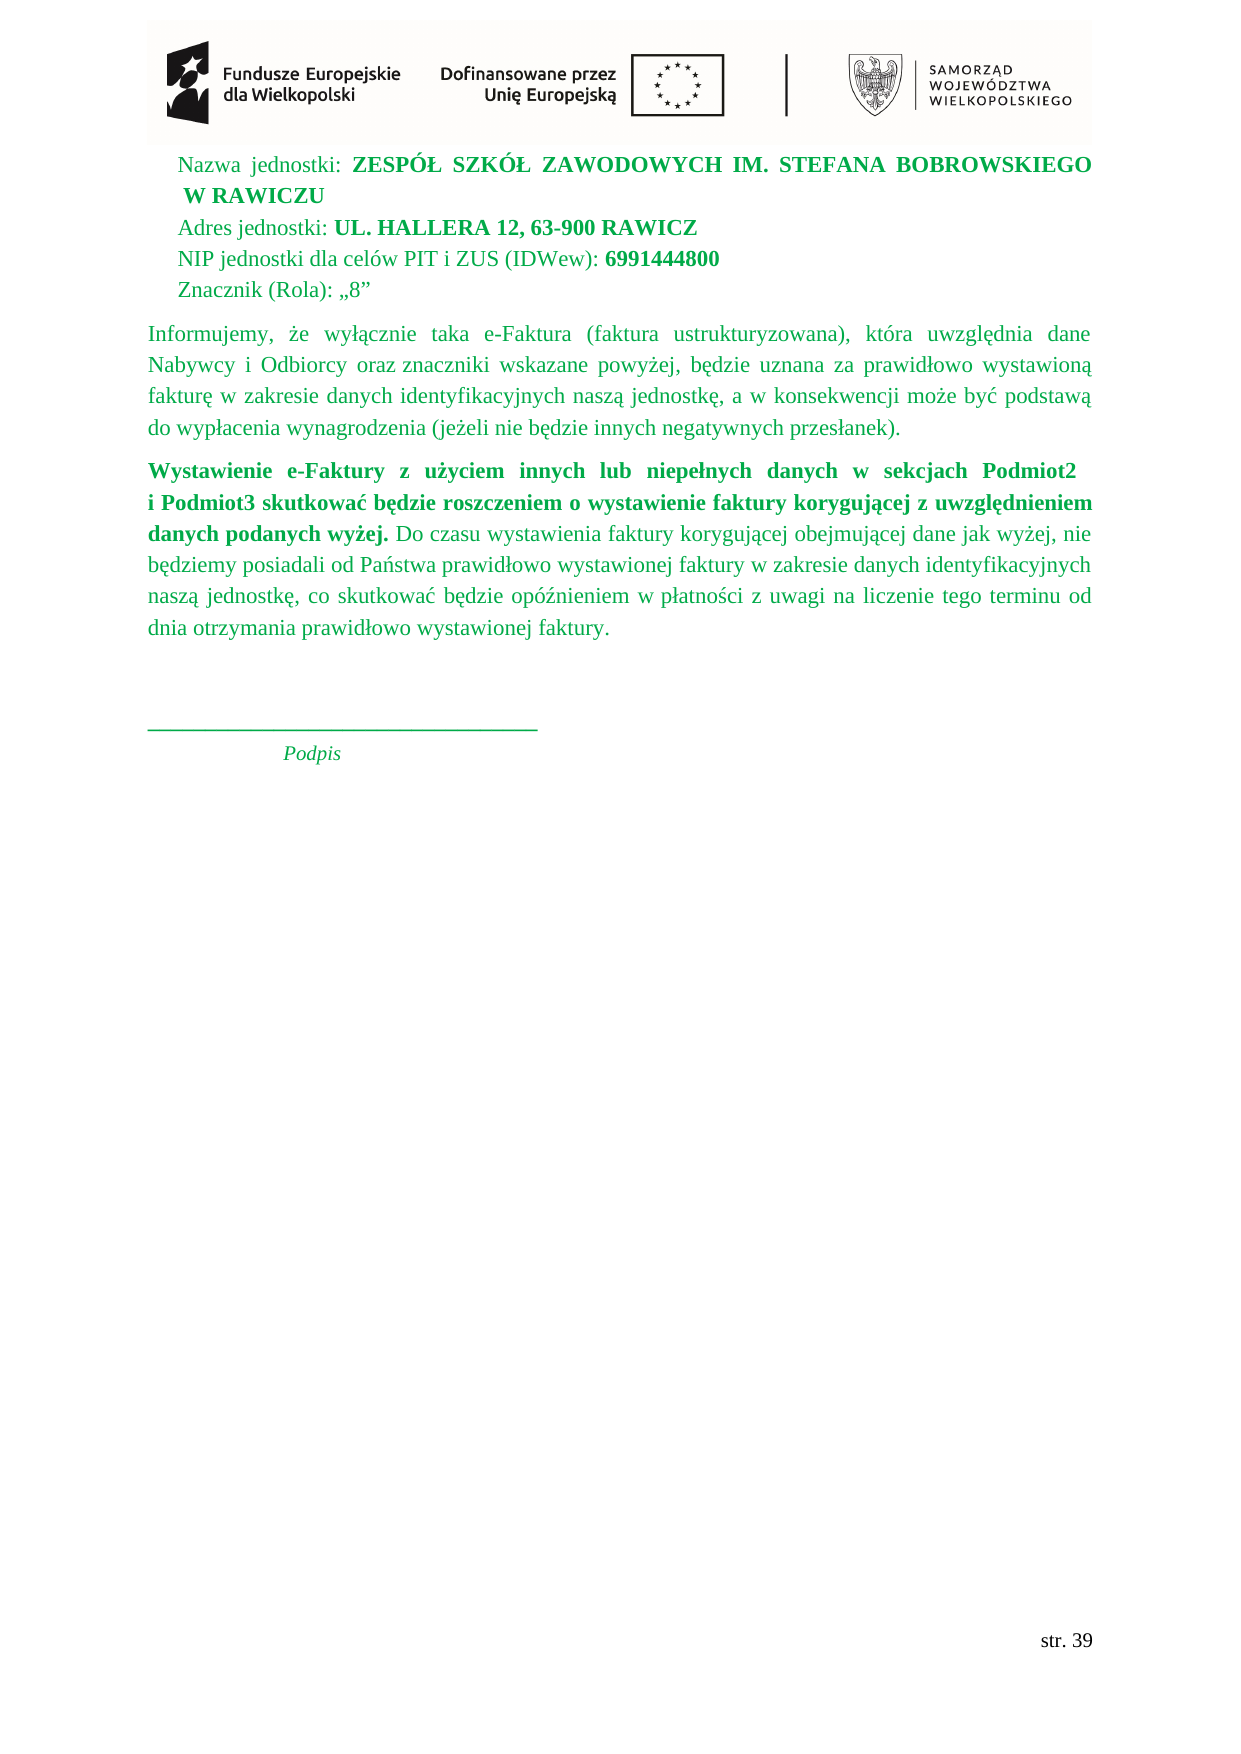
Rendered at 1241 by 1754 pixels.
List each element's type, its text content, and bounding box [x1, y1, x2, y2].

text Nazwa jednostki: ZESPÓŁ SZKÓŁ ZAWODOWYCH IM. STEFANA BOBROWSKIEGO W RAWICZU [177, 148, 1093, 210]
text Adres jednostki: UL. HALLERA 12, 63-900 RAWICZ [162, 210, 1093, 241]
picture [146, 20, 1092, 145]
text Wystawienie e-Faktury z użyciem innych lub niepełnych danych w sekcjach Podmiot2 i Podmiot3 skutkować będzie roszczeniem o wystawienie faktury korygującej z uwzględnieniem danych podanych wyżej. Do czasu wystawienia faktury korygującej obejmującej dane jak wyżej, nie będziemy posiadali od Państwa prawidłowo wystawionej faktury w zakresie danych identyfikacyjnych naszą jednostkę, co skutkować będzie opóźnieniem w płatności z uwagi na liczenie tego terminu od dnia otrzymania prawidłowo wystawionej faktury. [148, 454, 1093, 641]
text Informujemy, że wyłącznie taka e-Faktura (faktura ustrukturyzowana), która uwzględnia dane Nabywcy i Odbiorcy oraz znaczniki wskazane powyżej, będzie uznana za prawidłowo wystawioną fakturę w zakresie danych identyfikacyjnych naszą jednostkę, a w konsekwencji może być podstawą do wypłacenia wynagrodzenia (jeżeli nie będzie innych negatywnych przesłanek). [148, 316, 1093, 441]
text __________________________________ [148, 704, 1093, 735]
text Znacznik (Rola): „8” [162, 273, 1093, 304]
text NIP jednostki dla celów PIT i ZUS (IDWew): 6991444800 [162, 241, 1093, 273]
text Podpis [148, 735, 1093, 766]
